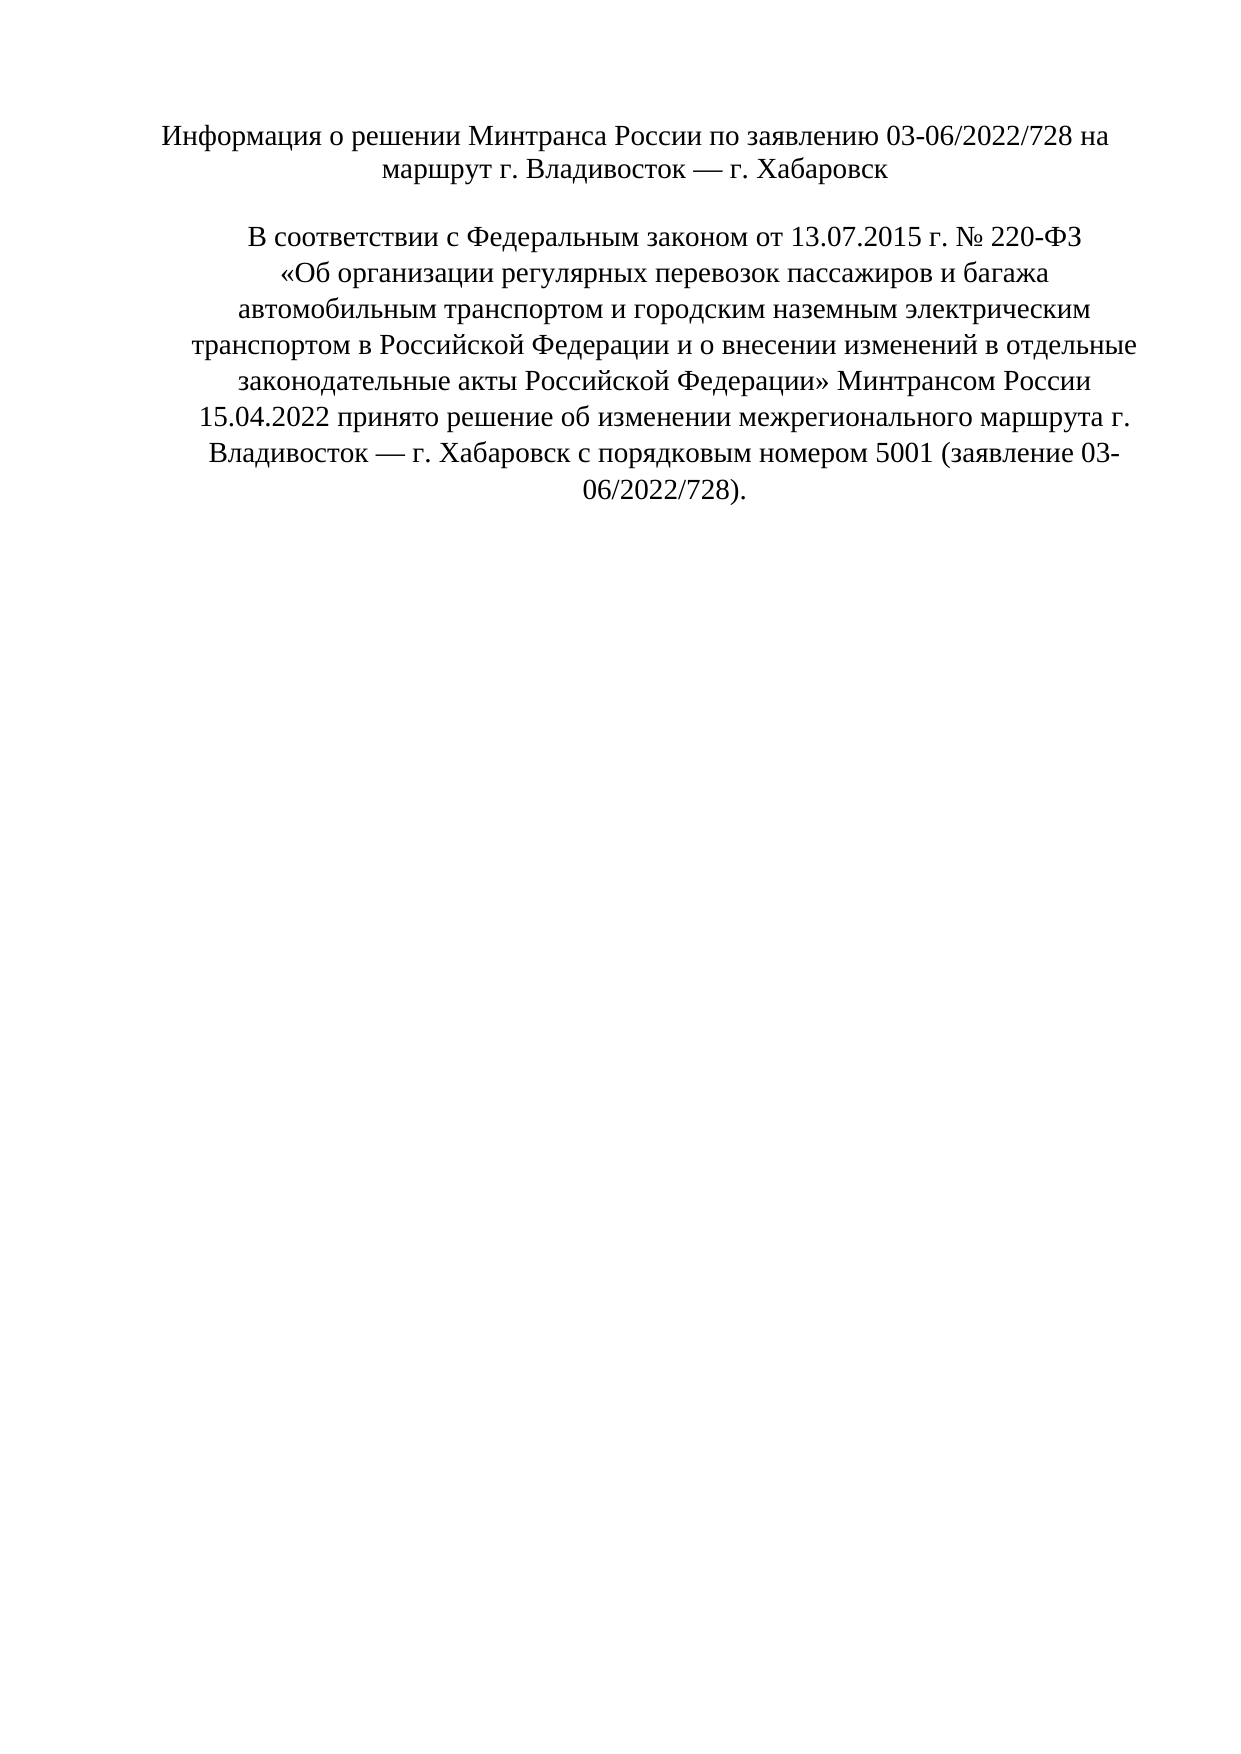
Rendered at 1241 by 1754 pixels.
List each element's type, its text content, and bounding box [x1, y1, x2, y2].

text Информация о решении Минтранса России по заявлению 03-06/2022/728 на маршрут г. Владивосток — г. Хабаровск [118, 118, 1152, 185]
text В соответствии с Федеральным законом от 13.07.2015 г. № 220-ФЗ «Об организации регулярных перевозок пассажиров и багажа автомобильным транспортом и городским наземным электрическим транспортом в Российской Федерации и о внесении изменений в отдельные законодательные акты Российской Федерации» Минтрансом России 15.04.2022 принято решение об изменении межрегионального маршрута г. Владивосток — г. Хабаровск с порядковым номером 5001 (заявление 03-06/2022/728). [177, 219, 1152, 505]
